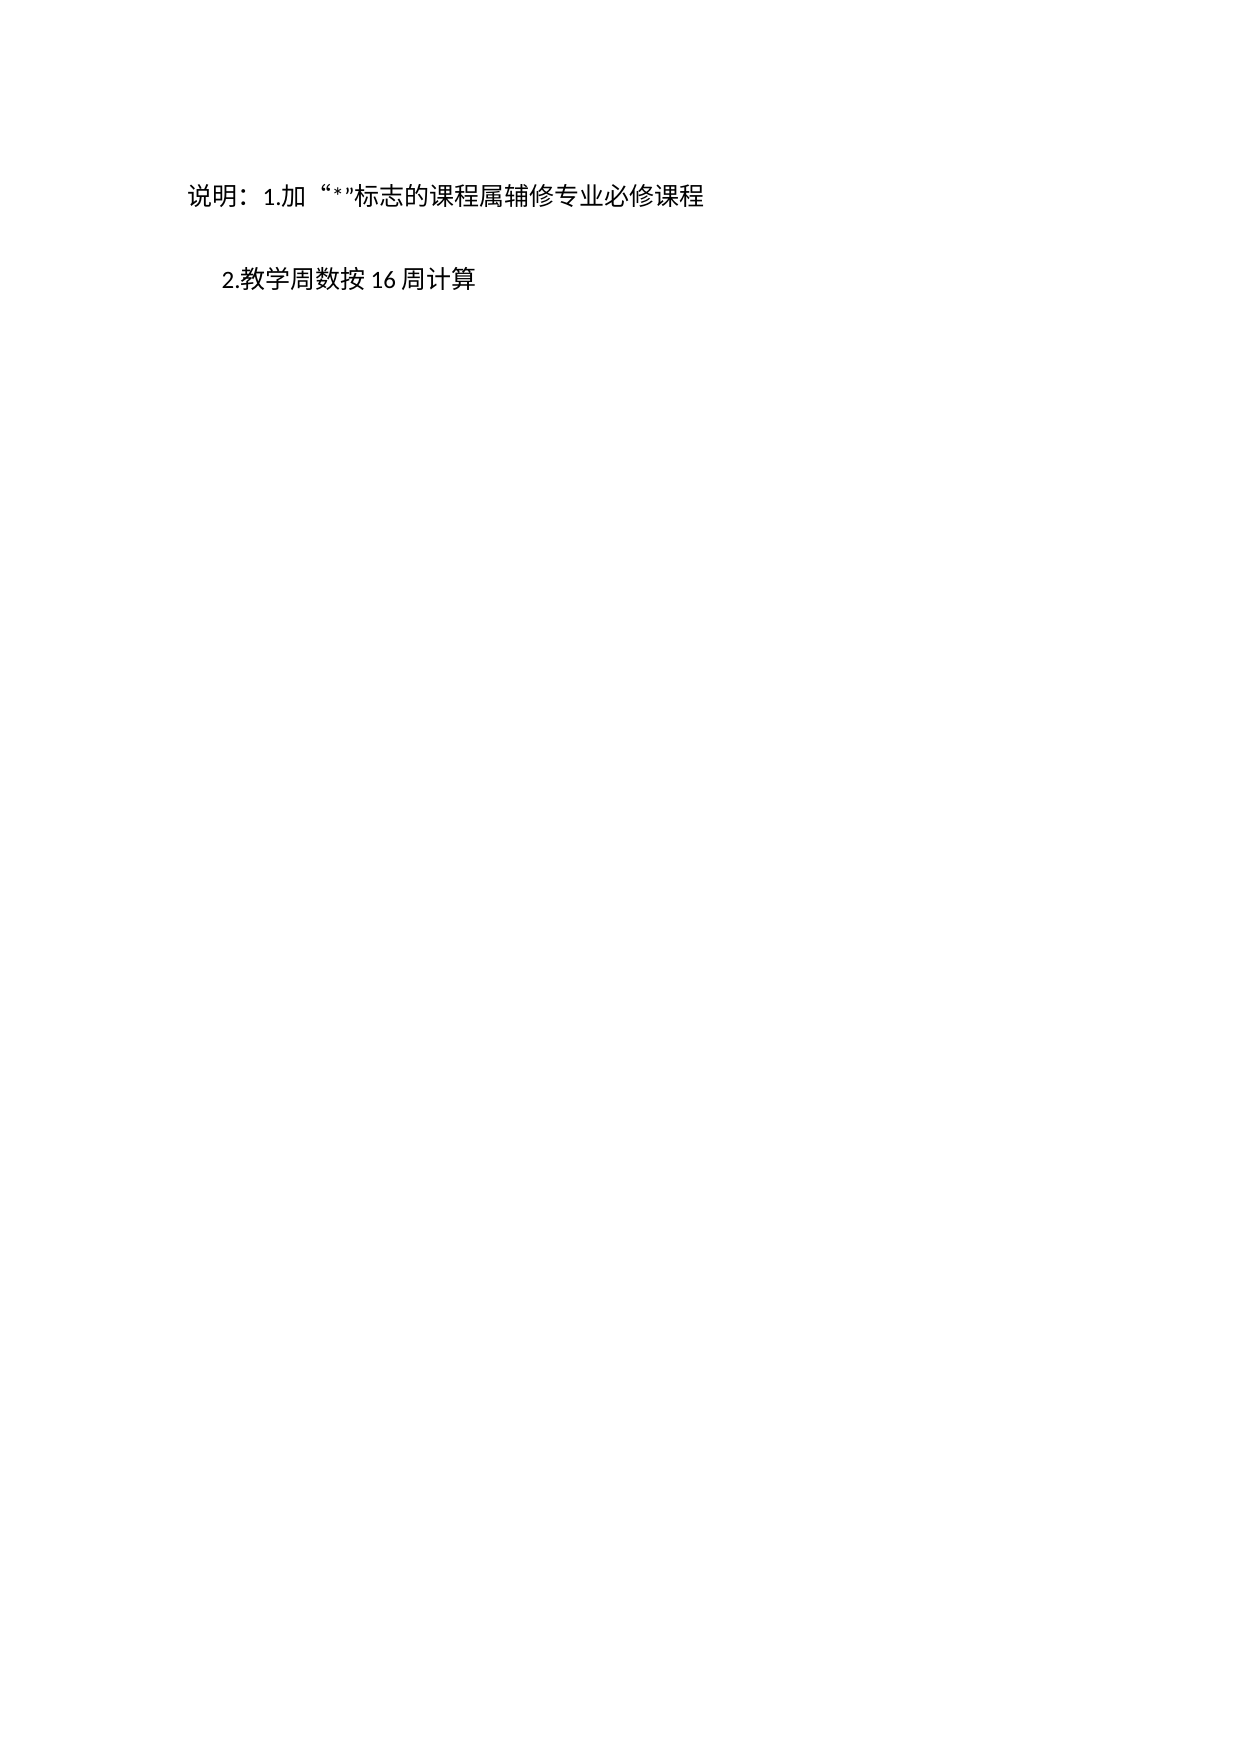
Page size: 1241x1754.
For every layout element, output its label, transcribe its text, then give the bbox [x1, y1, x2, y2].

text 2.教学周数按16周计算 [187, 245, 1053, 310]
text 说明：1.加“*”标志的课程属辅修专业必修课程 [187, 162, 1053, 227]
